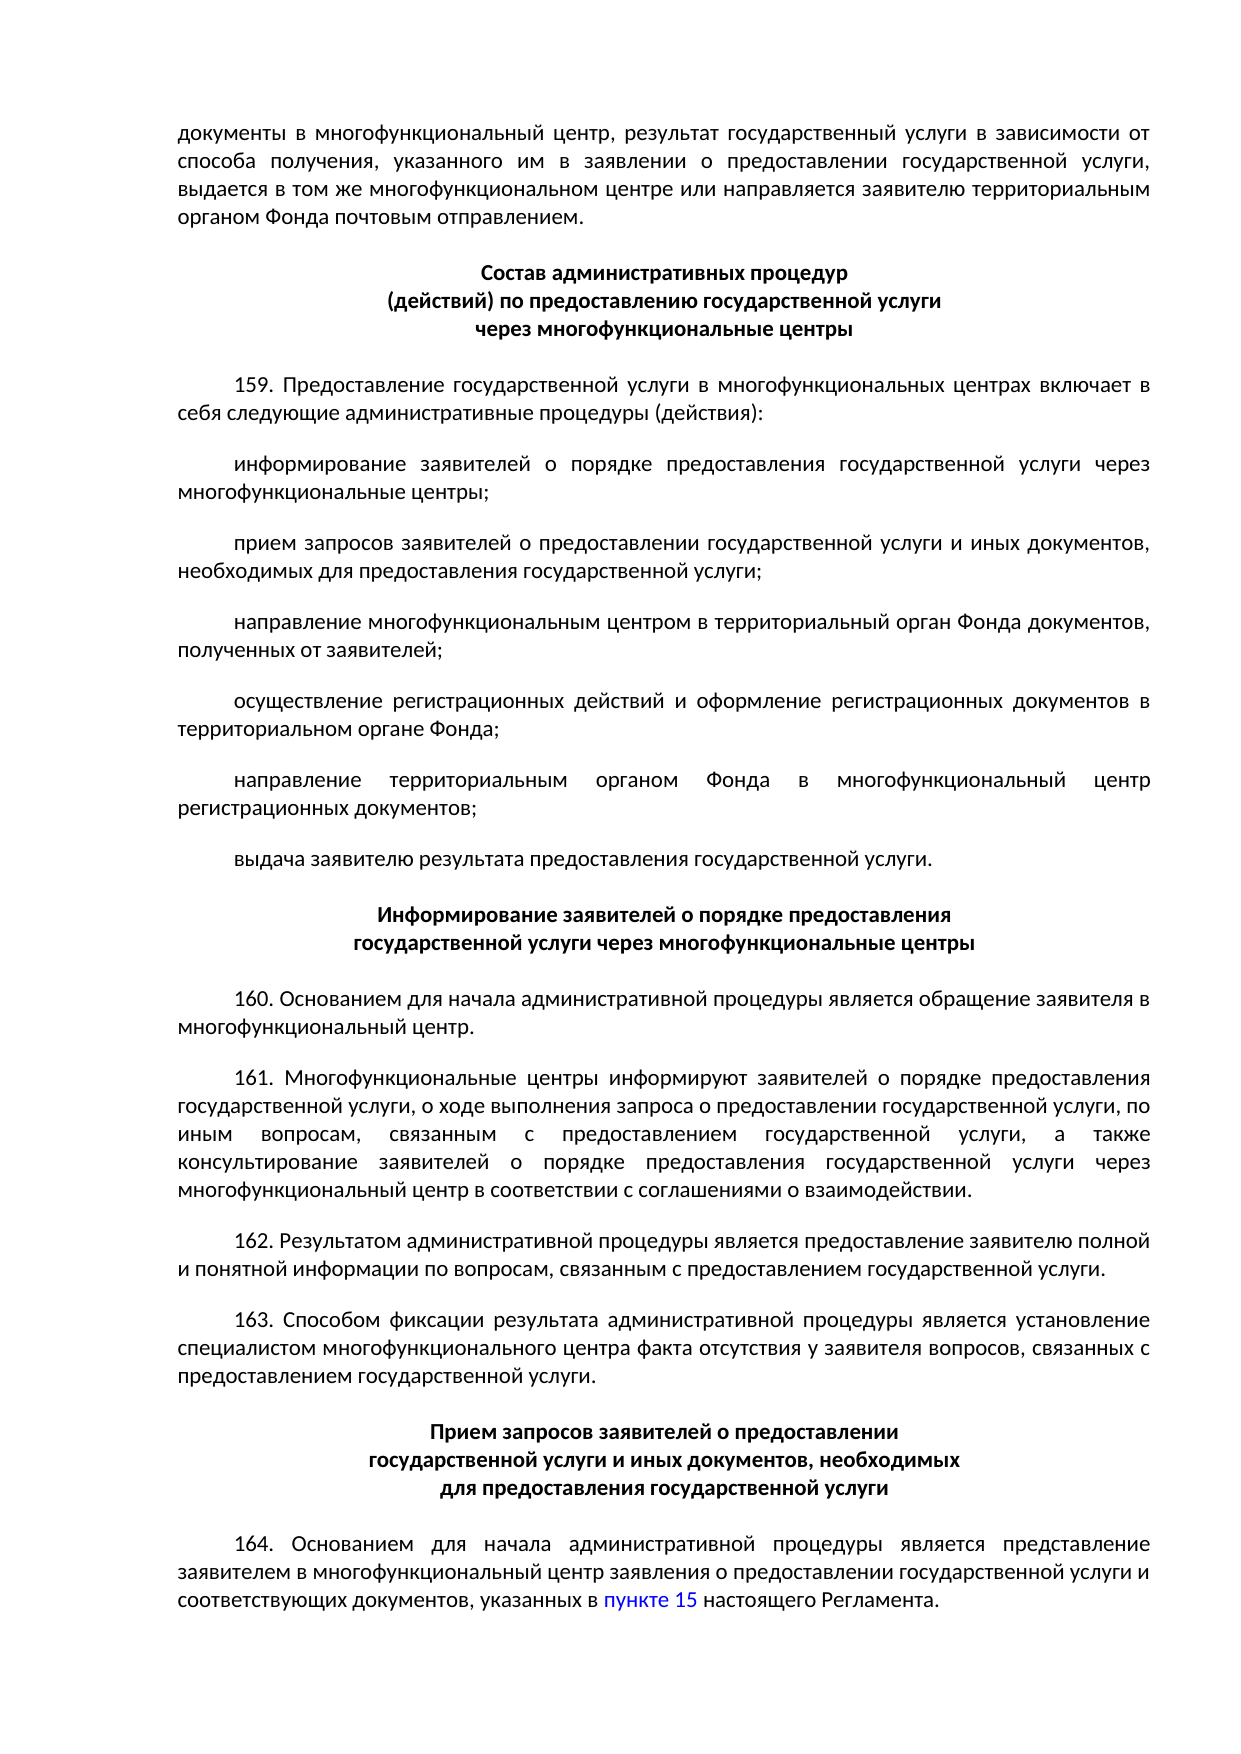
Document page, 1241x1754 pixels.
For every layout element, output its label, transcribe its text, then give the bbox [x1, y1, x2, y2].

text 160. Основанием для начала административной процедуры является обращение заявителя в многофункциональный центр. [177, 984, 1152, 1040]
title государственной услуги через многофункциональные центры [177, 928, 1152, 956]
title через многофункциональные центры [177, 314, 1152, 342]
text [177, 118, 1152, 230]
title Прием запросов заявителей о предоставлении [177, 1417, 1152, 1445]
text 162. Результатом административной процедуры является предоставление заявителю полной и понятной информации по вопросам, связанным с предоставлением государственной услуги. [177, 1226, 1152, 1282]
title для предоставления государственной услуги [177, 1473, 1152, 1501]
title государственной услуги и иных документов, необходимых [177, 1445, 1152, 1473]
title Информирование заявителей о порядке предоставления [177, 900, 1152, 928]
text информирование заявителей о порядке предоставления государственной услуги через многофункциональные центры; [177, 449, 1152, 505]
text осуществление регистрационных действий и оформление регистрационных документов в территориальном органе Фонда; [177, 686, 1152, 742]
text 159. Предоставление государственной услуги в многофункциональных центрах включает в себя следующие административные процедуры (действия): [177, 370, 1152, 426]
text прием запросов заявителей о предоставлении государственной услуги и иных документов, необходимых для предоставления государственной услуги; [177, 528, 1152, 584]
title (действий) по предоставлению государственной услуги [177, 286, 1152, 314]
text 163. Способом фиксации результата административной процедуры является установление специалистом многофункционального центра факта отсутствия у заявителя вопросов, связанных с предоставлением государственной услуги. [177, 1305, 1152, 1389]
text выдача заявителю результата предоставления государственной услуги. [177, 844, 1152, 872]
text 164. Основанием для начала административной процедуры является представление заявителем в многофункциональный центр заявления о предоставлении государственной услуги и соответствующих документов, указанных в пункте 15 настоящего Регламента. [177, 1529, 1152, 1613]
title Состав административных процедур [177, 258, 1152, 286]
text направление многофункциональным центром в территориальный орган Фонда документов, полученных от заявителей; [177, 607, 1152, 663]
text направление территориальным органом Фонда в многофункциональный центр регистрационных документов; [177, 765, 1152, 821]
text 161. Многофункциональные центры информируют заявителей о порядке предоставления государственной услуги, о ходе выполнения запроса о предоставлении государственной услуги, по иным вопросам, связанным с предоставлением государственной услуги, а также консультирование заявителей о порядке предоставления государственной услуги через многофункциональный центр в соответствии с соглашениями о взаимодействии. [177, 1063, 1152, 1203]
